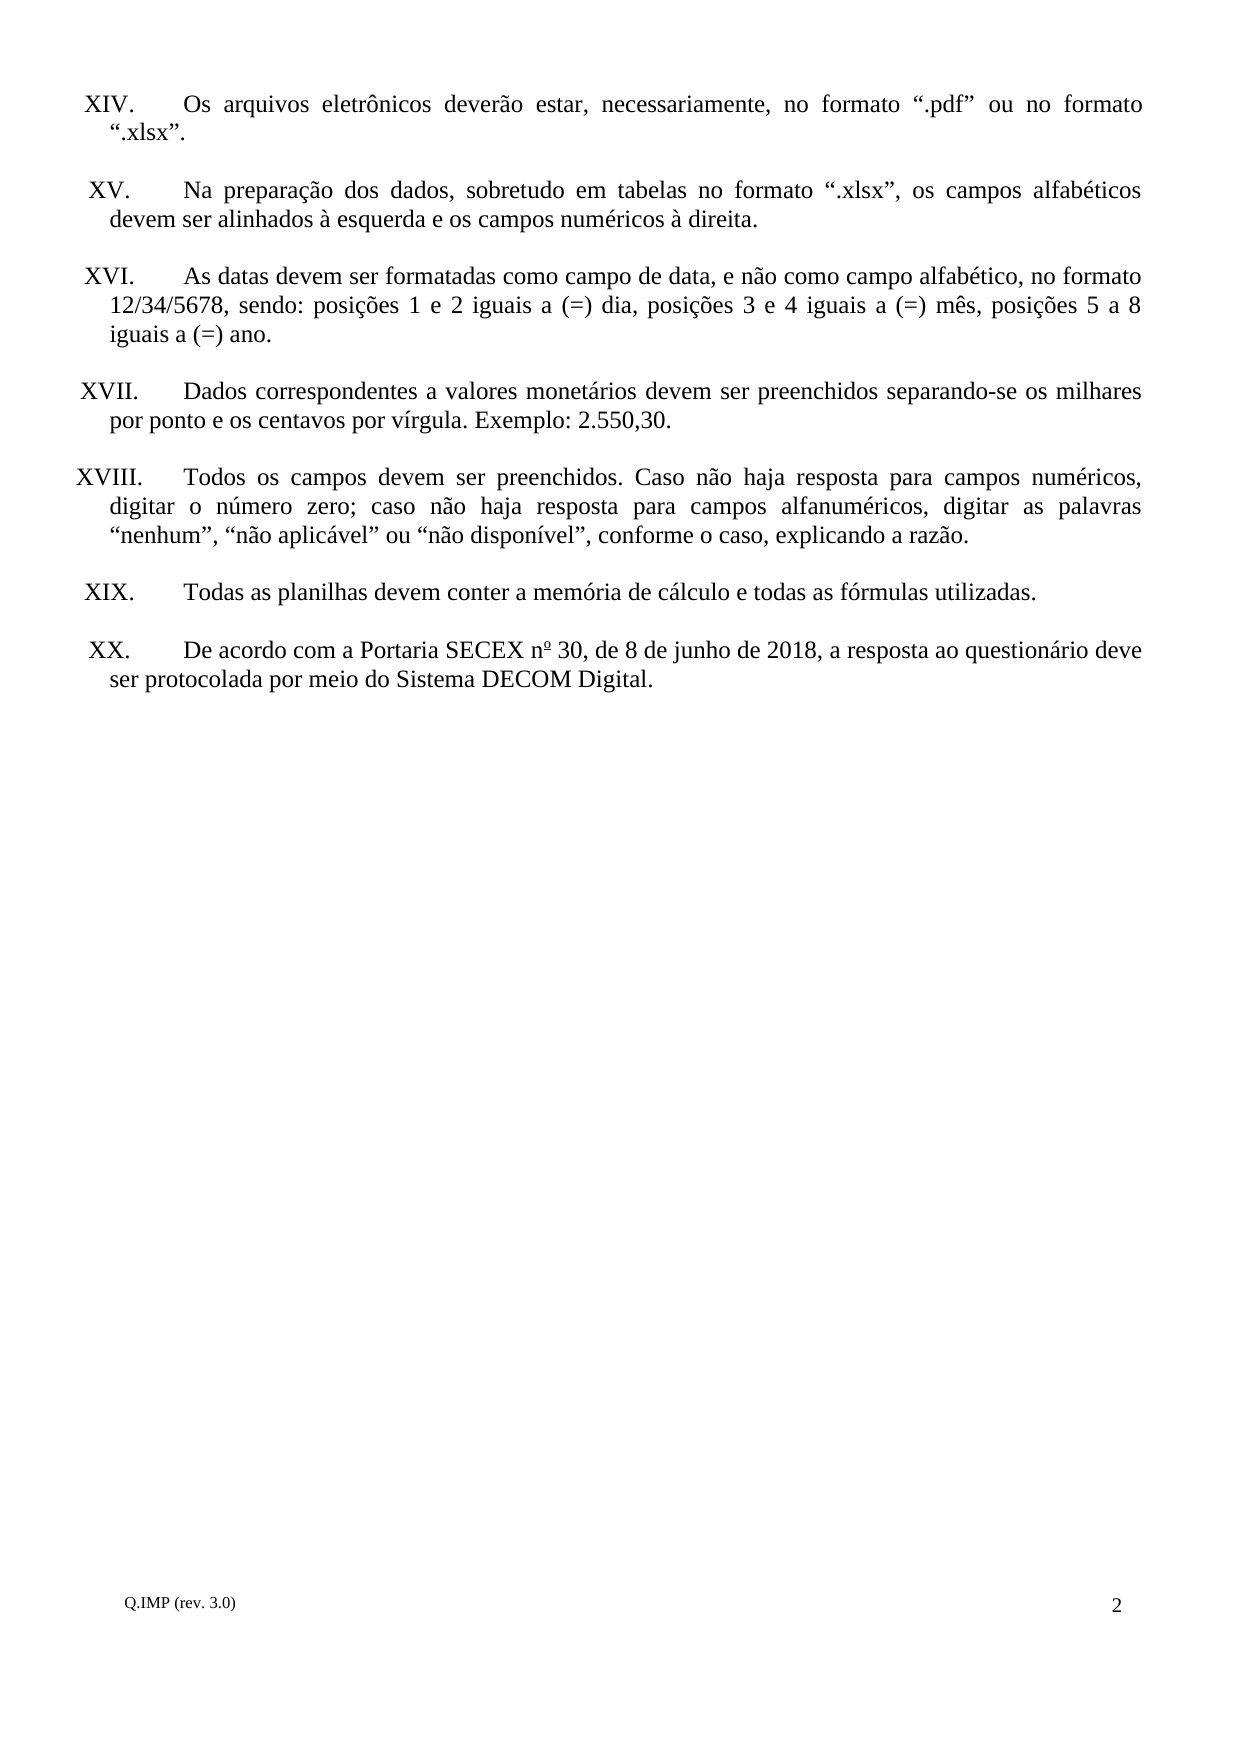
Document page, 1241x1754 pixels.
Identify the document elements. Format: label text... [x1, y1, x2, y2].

list Todos os campos devem ser preenchidos. Caso não haja resposta para campos numéricos, digitar o número zero; caso não haja resposta para campos alfanuméricos, digitar as palavras “nenhum”, “não aplicável” ou “não disponível”, conforme o caso, explicando a razão. [109, 462, 1143, 549]
list Os arquivos eletrônicos deverão estar, necessariamente, no formato “.pdf” ou no formato “.xlsx”. [109, 89, 1143, 146]
list As datas devem ser formatadas como campo de data, e não como campo alfabético, no formato 12/34/5678, sendo: posições 1 e 2 iguais a (=) dia, posições 3 e 4 iguais a (=) mês, posições 5 a 8 iguais a (=) ano. [109, 261, 1143, 347]
list Dados correspondentes a valores monetários devem ser preenchidos separando-se os milhares por ponto e os centavos por vírgula. Exemplo: 2.550,30. [109, 376, 1143, 434]
list Todas as planilhas devem conter a memória de cálculo e todas as fórmulas utilizadas. [109, 577, 1143, 606]
list Na preparação dos dados, sobretudo em tabelas no formato “.xlsx”, os campos alfabéticos devem ser alinhados à esquerda e os campos numéricos à direita. [109, 175, 1143, 232]
list De acordo com a Portaria SECEX no 30, de 8 de junho de 2018, a resposta ao questionário deve ser protocolada por meio do Sistema DECOM Digital. [109, 635, 1143, 692]
